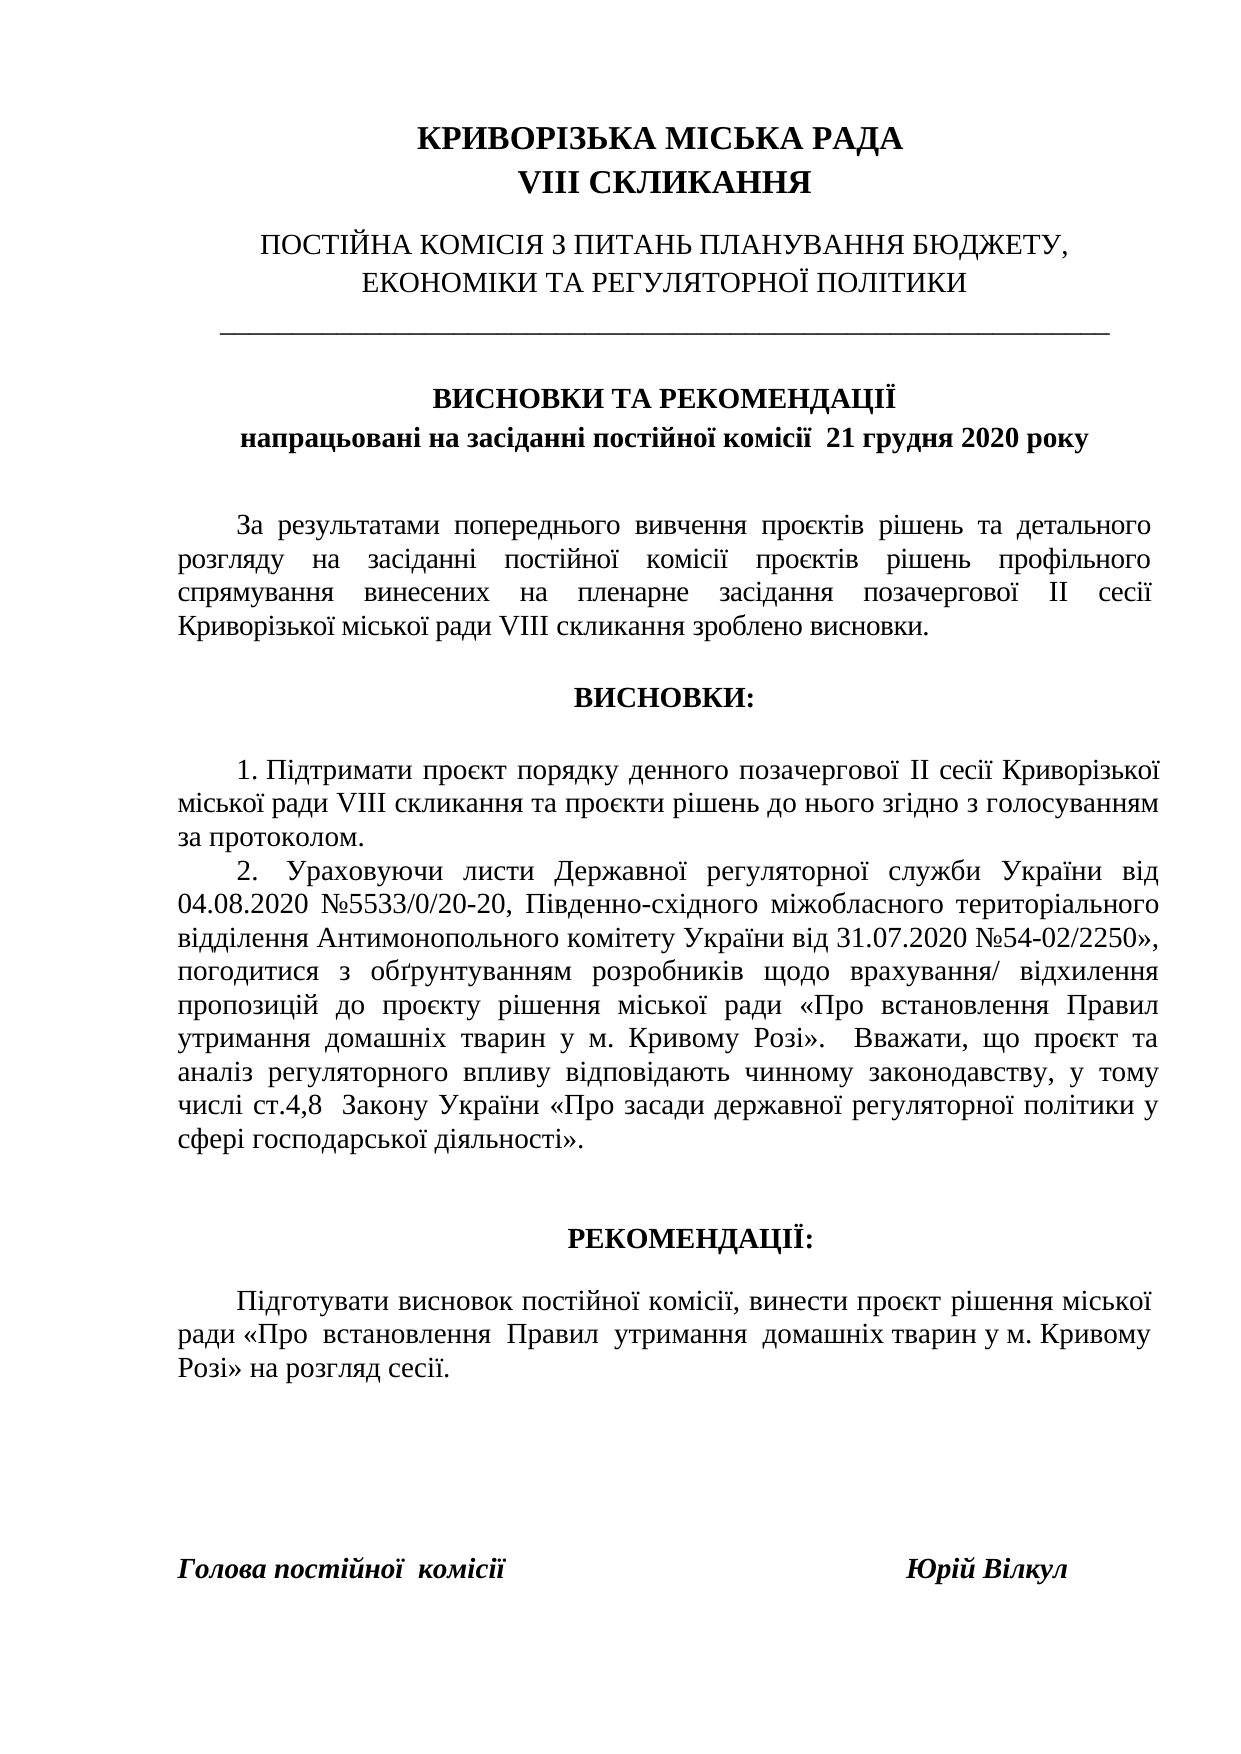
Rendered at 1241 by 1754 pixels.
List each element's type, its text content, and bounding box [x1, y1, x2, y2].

text КРИВОРІЗЬКА МІСЬКА РАДА VІІІ СКЛИКАННЯ [177, 118, 1152, 201]
text За результатами попереднього вивчення проєктів рішень та детального розгляду на засіданні постійної комісії проєктів рішень профільного спрямування винесених на пленарне засідання позачергової ІІ сесії Криворізької міської ради VIІІ скликання зроблено висновки. [177, 507, 1152, 641]
text ПОСТІЙНА КОМІСІЯ З ПИТАНЬ ПЛАНУВАННЯ БЮДЖЕТУ, ЕКОНОМІКИ ТА РЕГУЛЯТОРНОЇ ПОЛІТИКИ [177, 227, 1152, 299]
text _____________________________________________________________ [177, 304, 1152, 338]
subtitle ВИСНОВКИ ТА РЕКОМЕНДАЦІЇ [177, 381, 1152, 415]
text напрацьовані на засіданні постійної комісії 21 грудня 2020 року [177, 420, 1152, 453]
text Підготувати висновок постійної комісії, винести проєкт рішення міської ради «Про встановлення Правил утримання домашніх тварин у м. Кривому Розі» на розгляд сесії. [177, 1283, 1152, 1384]
list Підтримати проєкт порядку денного позачергової ІІ сесії Криворізької міської ради VІIІ скликання та проєкти рішень до нього згідно з голосуванням за протоколом. [177, 752, 1160, 853]
list РЕКОМЕНДАЦІЇ: [177, 1222, 1160, 1255]
text ВИСНОВКИ: [177, 680, 1152, 713]
text Голова постійної комісії Юрій Вілкул [177, 1551, 1152, 1585]
list Ураховуючи листи Державної регуляторної служби України від 04.08.2020 №5533/0/20-20, Південно-східного міжобласного територіального відділення Антимонопольного комітету України від 31.07.2020 №54-02/2250», погодитися з обґрунтуванням розробників щодо врахування/ відхилення пропозицій до проєкту рішення міської ради «Про встановлення Правил утримання домашніх тварин у м. Кривому Розі». Вважати, що проєкт та аналіз регуляторного впливу відповідають чинному законодавству, у тому числі ст.4,8 Закону України «Про засади державної регуляторної політики у сфері господарської діяльності». [177, 853, 1160, 1154]
